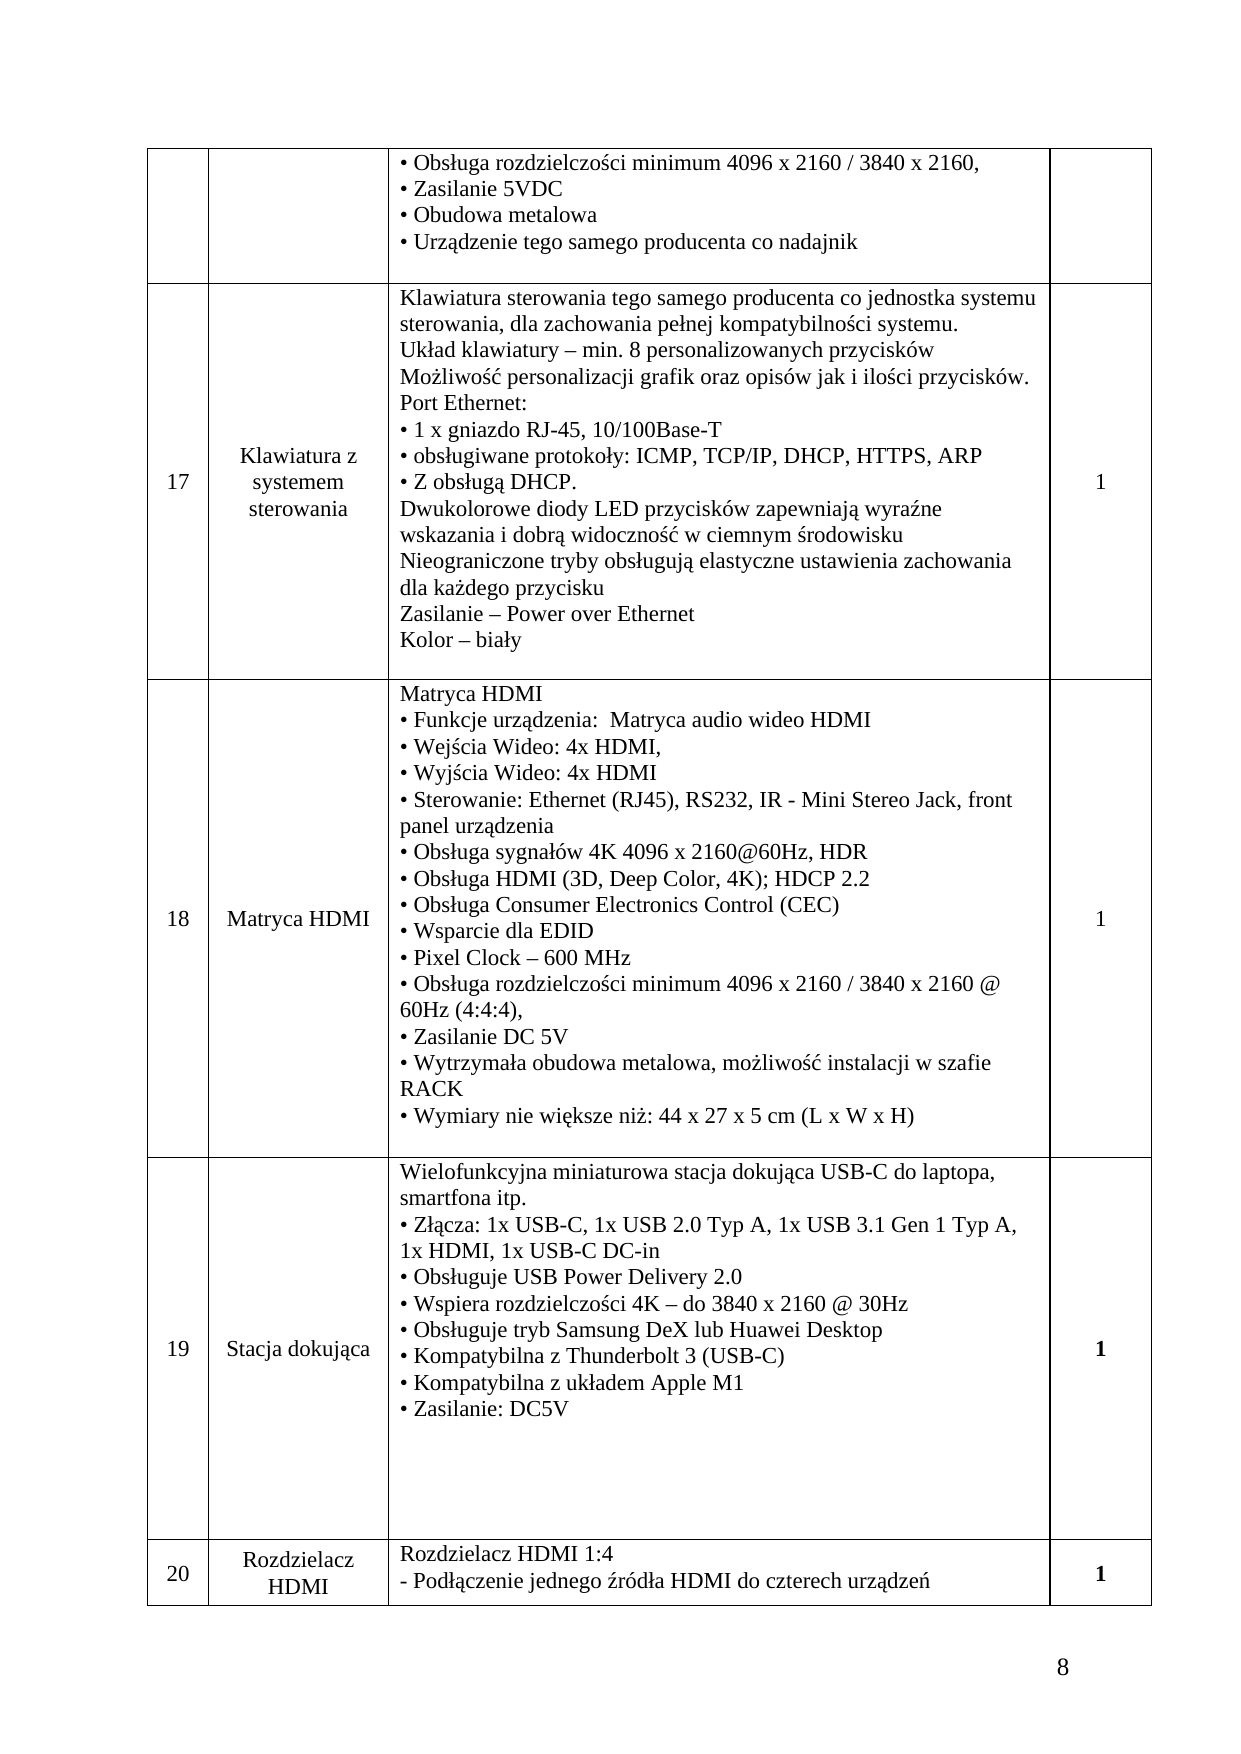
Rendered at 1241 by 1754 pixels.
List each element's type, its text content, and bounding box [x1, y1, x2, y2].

table_cell 20 [148, 1540, 208, 1605]
table_cell 1 [1051, 1158, 1151, 1539]
table_cell Klawiatura sterowania tego samego producenta co jednostka systemu sterowania, dla zachowania pełnej kompatybilności systemu. Układ klawiatury – min. 8 personalizowanych przycisków Możliwość personalizacji grafik oraz opisów jak i ilości przycisków. Port Ethernet: • 1 x gniazdo RJ-45, 10/100Base-T • obsługiwane protokoły: ICMP, TCP/IP, DHCP, HTTPS, ARP • Z obsługą DHCP. Dwukolorowe diody LED przycisków zapewniają wyraźne wskazania i dobrą widoczność w ciemnym środowisku Nieograniczone tryby obsługują elastyczne ustawienia zachowania dla każdego przycisku Zasilanie – Power over Ethernet Kolor – biały [389, 284, 1049, 679]
table_cell 17 [148, 284, 208, 679]
table_cell 1 [1051, 680, 1151, 1157]
table_cell Matryca HDMI [209, 680, 388, 1157]
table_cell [209, 149, 388, 283]
table_cell Matryca HDMI • Funkcje urządzenia: Matryca audio wideo HDMI • Wejścia Wideo: 4x HDMI, • Wyjścia Wideo: 4x HDMI • Sterowanie: Ethernet (RJ45), RS232, IR - Mini Stereo Jack, front panel urządzenia • Obsługa sygnałów 4K 4096 x 2160@60Hz, HDR • Obsługa HDMI (3D, Deep Color, 4K); HDCP 2.2 • Obsługa Consumer Electronics Control (CEC) • Wsparcie dla EDID • Pixel Clock – 600 MHz • Obsługa rozdzielczości minimum 4096 x 2160 / 3840 x 2160 @ 60Hz (4:4:4), • Zasilanie DC 5V • Wytrzymała obudowa metalowa, możliwość instalacji w szafie RACK • Wymiary nie większe niż: 44 x 27 x 5 cm (L x W x H) [389, 680, 1049, 1157]
table_cell 1 [1051, 284, 1151, 679]
table_cell 16 [148, 149, 208, 283]
table_cell Wielofunkcyjna miniaturowa stacja dokująca USB-C do laptopa, smartfona itp. • Złącza: 1x USB-C, 1x USB 2.0 Typ A, 1x USB 3.1 Gen 1 Typ A, 1x HDMI, 1x USB-C DC-in • Obsługuje USB Power Delivery 2.0 • Wspiera rozdzielczości 4K – do 3840 x 2160 @ 30Hz • Obsługuje tryb Samsung DeX lub Huawei Desktop • Kompatybilna z Thunderbolt 3 (USB-C) • Kompatybilna z układem Apple M1 • Zasilanie: DC5V [389, 1158, 1049, 1539]
table_cell Rozdzielacz HDMI [209, 1540, 388, 1605]
table_cell 19 [148, 1158, 208, 1539]
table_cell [389, 1540, 1049, 1605]
table_cell Stacja dokująca [209, 1158, 388, 1539]
table_cell Klawiatura z systemem sterowania [209, 284, 388, 679]
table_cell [389, 149, 1049, 283]
table_cell 1 [1051, 1540, 1151, 1605]
table_cell 3 [1051, 149, 1151, 283]
table_cell 18 [148, 680, 208, 1157]
